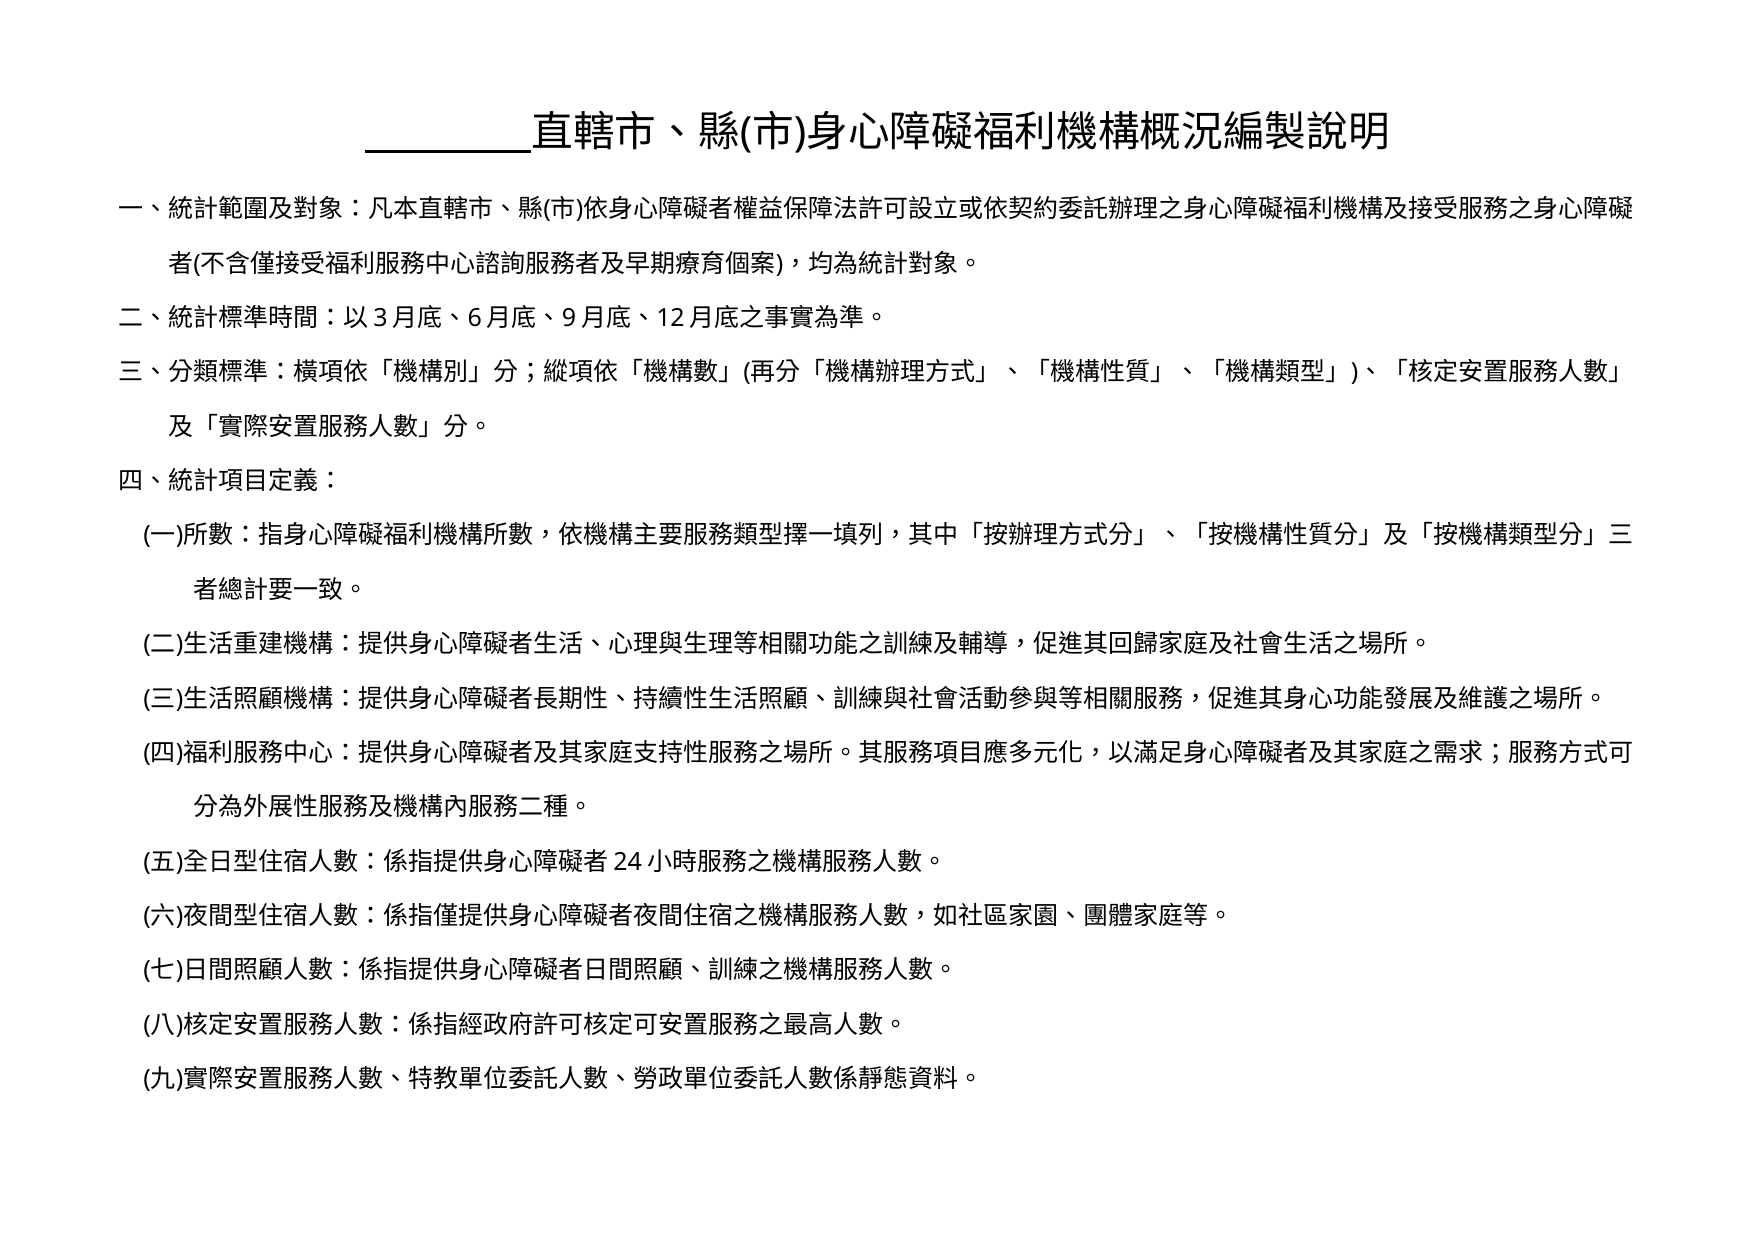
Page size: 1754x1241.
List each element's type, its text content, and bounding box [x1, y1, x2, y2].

text (八)核定安置服務人數：係指經政府許可核定可安置服務之最高人數。 [143, 1004, 1636, 1041]
text (二)生活重建機構：提供身心障礙者生活、心理與生理等相關功能之訓練及輔導，促進其回歸家庭及社會生活之場所。 [143, 624, 1636, 660]
text 三、分類標準：橫項依「機構別」分；縱項依「機構數」(再分「機構辦理方式」、「機構性質」、「機構類型」)、「核定安置服務人數」及「實際安置服務人數」分。 [118, 352, 1636, 442]
text 二、統計標準時間：以3月底、6月底、9月底、12月底之事實為準。 [118, 297, 1636, 334]
text (六)夜間型住宿人數：係指僅提供身心障礙者夜間住宿之機構服務人數，如社區家園、團體家庭等。 [143, 896, 1636, 932]
text 一、統計範圍及對象：凡本直轄市、縣(市)依身心障礙者權益保障法許可設立或依契約委託辦理之身心障礙福利機構及接受服務之身心障礙者(不含僅接受福利服務中心諮詢服務者及早期療育個案)，均為統計對象。 [118, 189, 1636, 279]
text (七)日間照顧人數：係指提供身心障礙者日間照顧、訓練之機構服務人數。 [143, 950, 1636, 986]
text 四、統計項目定義： [118, 461, 1636, 497]
text (五)全日型住宿人數：係指提供身心障礙者24小時服務之機構服務人數。 [143, 841, 1636, 877]
text 直轄市、縣(市)身心障礙福利機構概況編製說明 [118, 98, 1636, 158]
text (九)實際安置服務人數、特教單位委託人數、勞政單位委託人數係靜態資料。 [143, 1059, 1636, 1095]
text (一)所數：指身心障礙福利機構所數，依機構主要服務類型擇一填列，其中「按辦理方式分」、「按機構性質分」及「按機構類型分」三者總計要一致。 [143, 515, 1636, 606]
text (三)生活照顧機構：提供身心障礙者長期性、持續性生活照顧、訓練與社會活動參與等相關服務，促進其身心功能發展及維護之場所。 [143, 678, 1636, 714]
text (四)福利服務中心：提供身心障礙者及其家庭支持性服務之場所。其服務項目應多元化，以滿足身心障礙者及其家庭之需求；服務方式可分為外展性服務及機構內服務二種。 [143, 732, 1636, 823]
